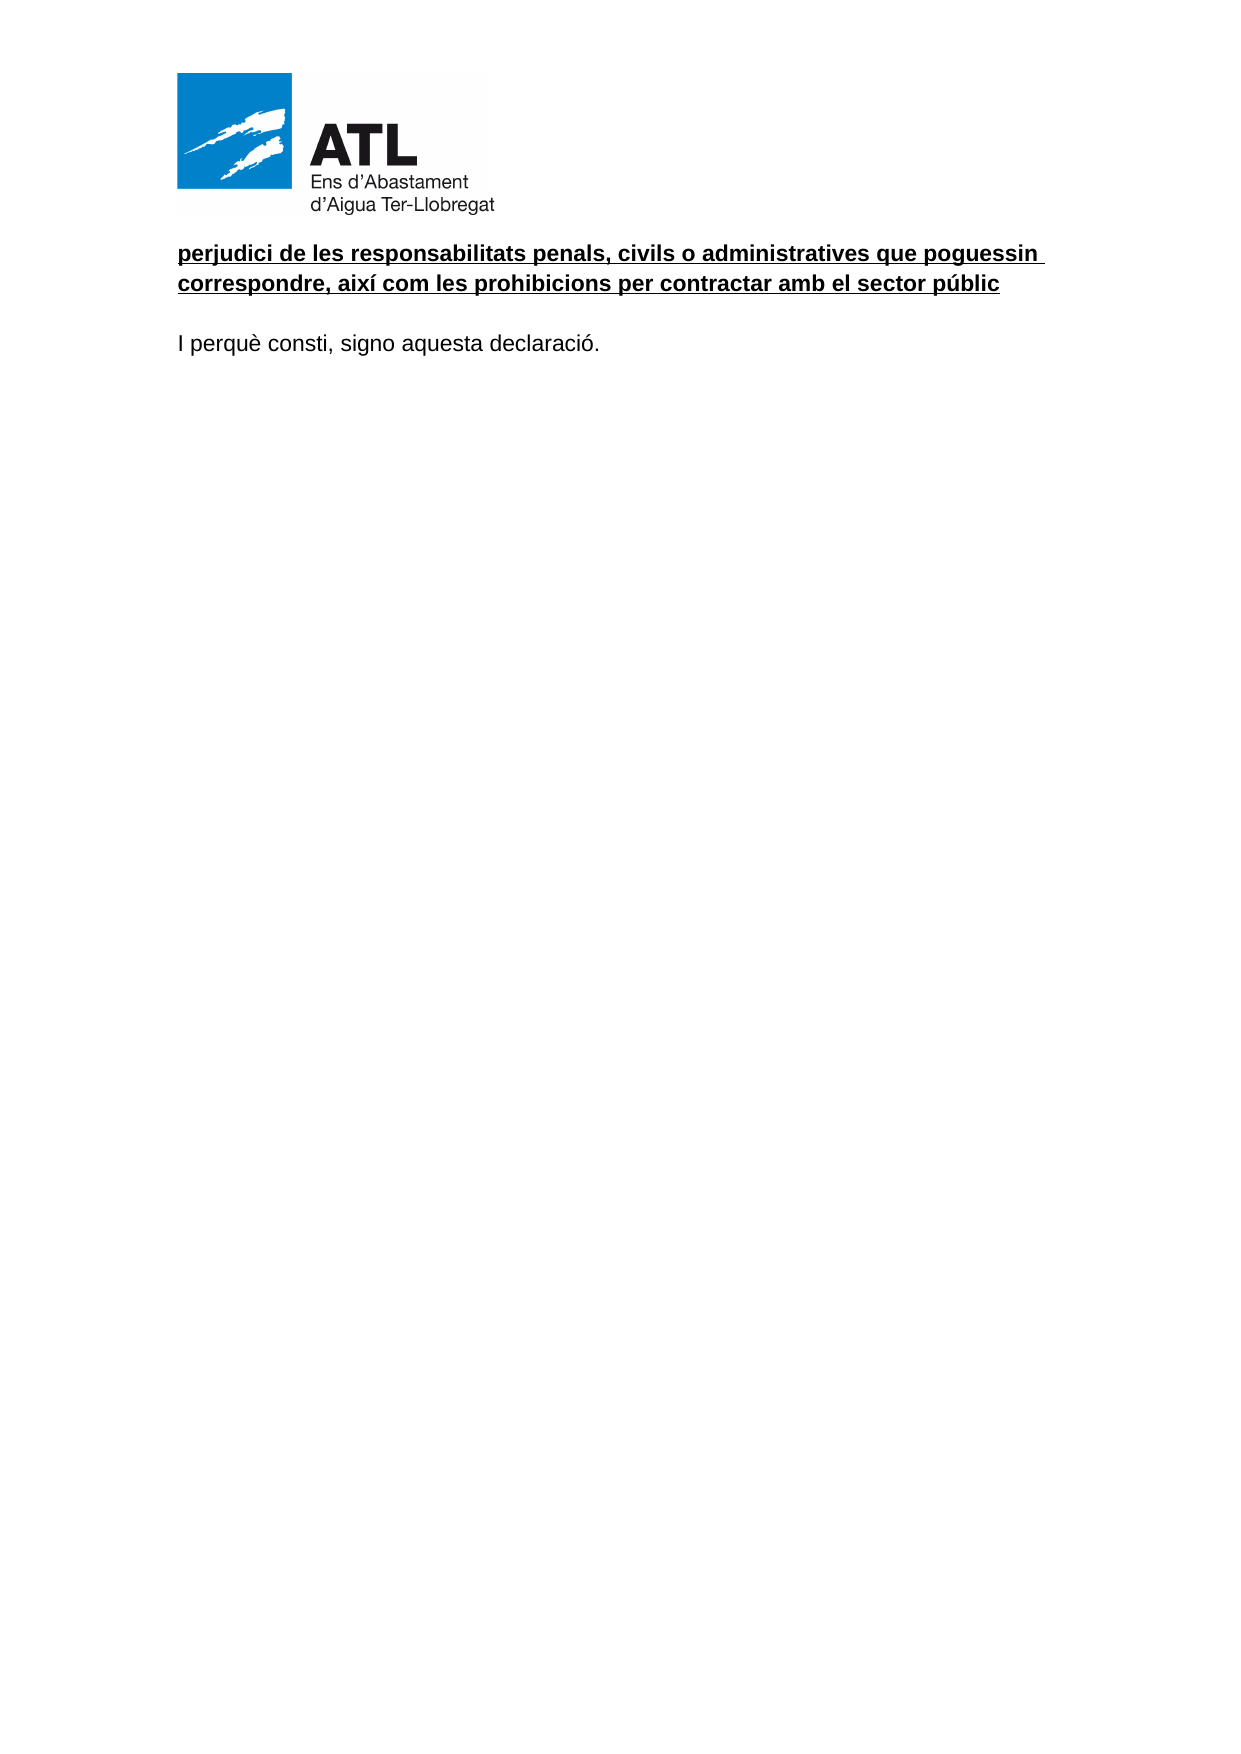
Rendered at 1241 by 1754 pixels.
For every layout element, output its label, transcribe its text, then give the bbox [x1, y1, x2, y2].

picture [177, 73, 495, 215]
text I perquè consti, signo aquesta declaració. [177, 330, 1063, 357]
